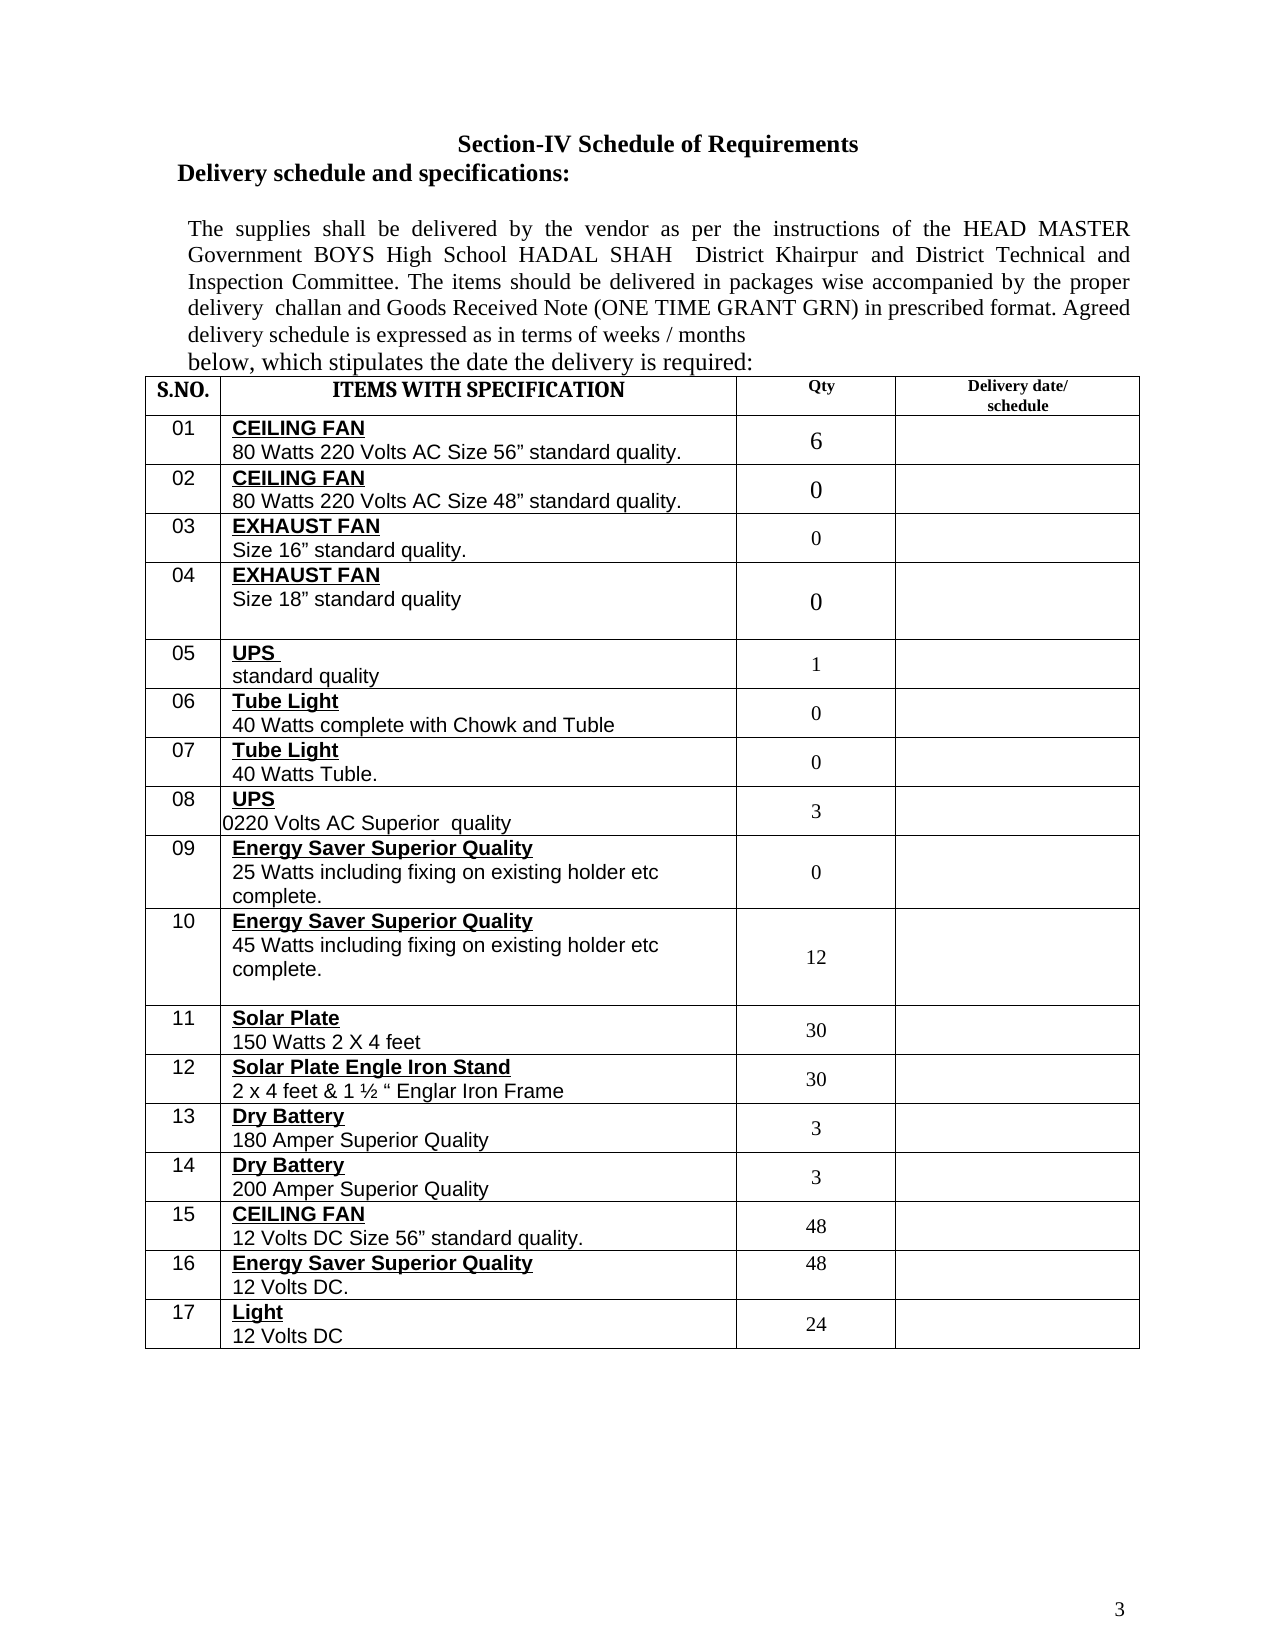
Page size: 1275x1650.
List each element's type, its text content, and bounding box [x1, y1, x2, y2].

table_cell Dry Battery 180 Amper Superior Quality [221, 1104, 736, 1152]
table_cell 07 [146, 738, 220, 786]
table_cell 14 [146, 1153, 220, 1201]
table_cell Solar Plate Engle Iron Stand 2 x 4 feet & 1 ½ “ Englar Iron Frame [221, 1055, 736, 1103]
table_cell EXHAUST FAN Size 16” standard quality. [221, 514, 736, 562]
table_cell EXHAUST FAN Size 18” standard quality [221, 563, 736, 639]
table_cell [896, 1300, 1139, 1348]
table_cell 17 [146, 1300, 220, 1348]
table_cell 09 [146, 836, 220, 908]
table_cell 04 [146, 563, 220, 639]
table_cell 30 [737, 1055, 895, 1103]
table_cell 12 [737, 909, 895, 1005]
table_cell 12 [146, 1055, 220, 1103]
table_cell [896, 1202, 1139, 1250]
text below, which stipulates the date the delivery is required: [188, 347, 1150, 376]
table_header ITEMS WITH SPECIFICATION [221, 377, 736, 415]
table_header S.NO. [146, 377, 220, 415]
table_cell 01 [146, 416, 220, 464]
table_cell CEILING FAN 80 Watts 220 Volts AC Size 56” standard quality. [221, 416, 736, 464]
table_cell [896, 416, 1139, 464]
table_cell 11 [146, 1006, 220, 1054]
table_cell Tube Light 40 Watts complete with Chowk and Tuble [221, 689, 736, 737]
table_cell Energy Saver Superior Quality 45 Watts including fixing on existing holder etc complete. [221, 909, 736, 1005]
table_cell 05 [146, 640, 220, 688]
table_cell CEILING FAN 80 Watts 220 Volts AC Size 48” standard quality. [221, 465, 736, 513]
table_cell 0 [737, 514, 895, 562]
table_cell [896, 465, 1139, 513]
table_cell 6 [737, 416, 895, 464]
table_cell [896, 836, 1139, 908]
table_cell 15 [146, 1202, 220, 1250]
table_cell [896, 1153, 1139, 1201]
table_cell [896, 738, 1139, 786]
text The supplies shall be delivered by the vendor as per the instructions of the HEAD MASTER Government BOYS High School HADAL SHAH District Khairpur and District Technical and Inspection Committee. The items should be delivered in packages wise accompanied by the proper delivery challan and Goods Received Note (ONE TIME GRANT GRN) in prescribed format. Agreed delivery schedule is expressed as in terms of weeks / months [188, 215, 1130, 347]
table_cell [896, 689, 1139, 737]
table_cell 08 [146, 787, 220, 835]
text Section-IV Schedule of Requirements [457, 129, 1150, 158]
table_cell Tube Light 40 Watts Tuble. [221, 738, 736, 786]
table_cell [896, 563, 1139, 639]
table_cell 03 [146, 514, 220, 562]
table_cell Energy Saver Superior Quality 12 Volts DC. [221, 1251, 736, 1299]
table_cell UPS 0220 Volts AC Superior quality [221, 787, 736, 835]
table_cell 24 [737, 1300, 895, 1348]
table_cell [896, 640, 1139, 688]
table_cell [896, 1006, 1139, 1054]
table_header Qty [737, 377, 895, 415]
table_cell UPS standard quality [221, 640, 736, 688]
table_cell CEILING FAN 12 Volts DC Size 56” standard quality. [221, 1202, 736, 1250]
table_cell Solar Plate 150 Watts 2 X 4 feet [221, 1006, 736, 1054]
table_cell Dry Battery 200 Amper Superior Quality [221, 1153, 736, 1201]
table_cell [896, 787, 1139, 835]
table_cell 48 [737, 1202, 895, 1250]
text Delivery schedule and specifications: [177, 158, 1150, 187]
table_cell 02 [146, 465, 220, 513]
table_cell 30 [737, 1006, 895, 1054]
table_cell 3 [737, 787, 895, 835]
table_cell 16 [146, 1251, 220, 1299]
table_cell 48 [737, 1251, 895, 1299]
table_cell 13 [146, 1104, 220, 1152]
table_cell [896, 909, 1139, 1005]
table_cell 0 [737, 563, 895, 639]
table_cell 3 [737, 1153, 895, 1201]
table_cell 0 [737, 465, 895, 513]
table_cell 1 [737, 640, 895, 688]
table_cell [896, 1055, 1139, 1103]
table_cell [896, 1104, 1139, 1152]
table_cell [896, 1251, 1139, 1299]
table_cell 0 [737, 738, 895, 786]
table_cell 0 [737, 836, 895, 908]
table_cell 3 [737, 1104, 895, 1152]
table_cell 10 [146, 909, 220, 1005]
table_cell 06 [146, 689, 220, 737]
table_cell Light 12 Volts DC [221, 1300, 736, 1348]
table_cell 0 [737, 689, 895, 737]
table_header Delivery date/ schedule [896, 377, 1139, 415]
table_cell [896, 514, 1139, 562]
table_cell Energy Saver Superior Quality 25 Watts including fixing on existing holder etc complete. [221, 836, 736, 908]
